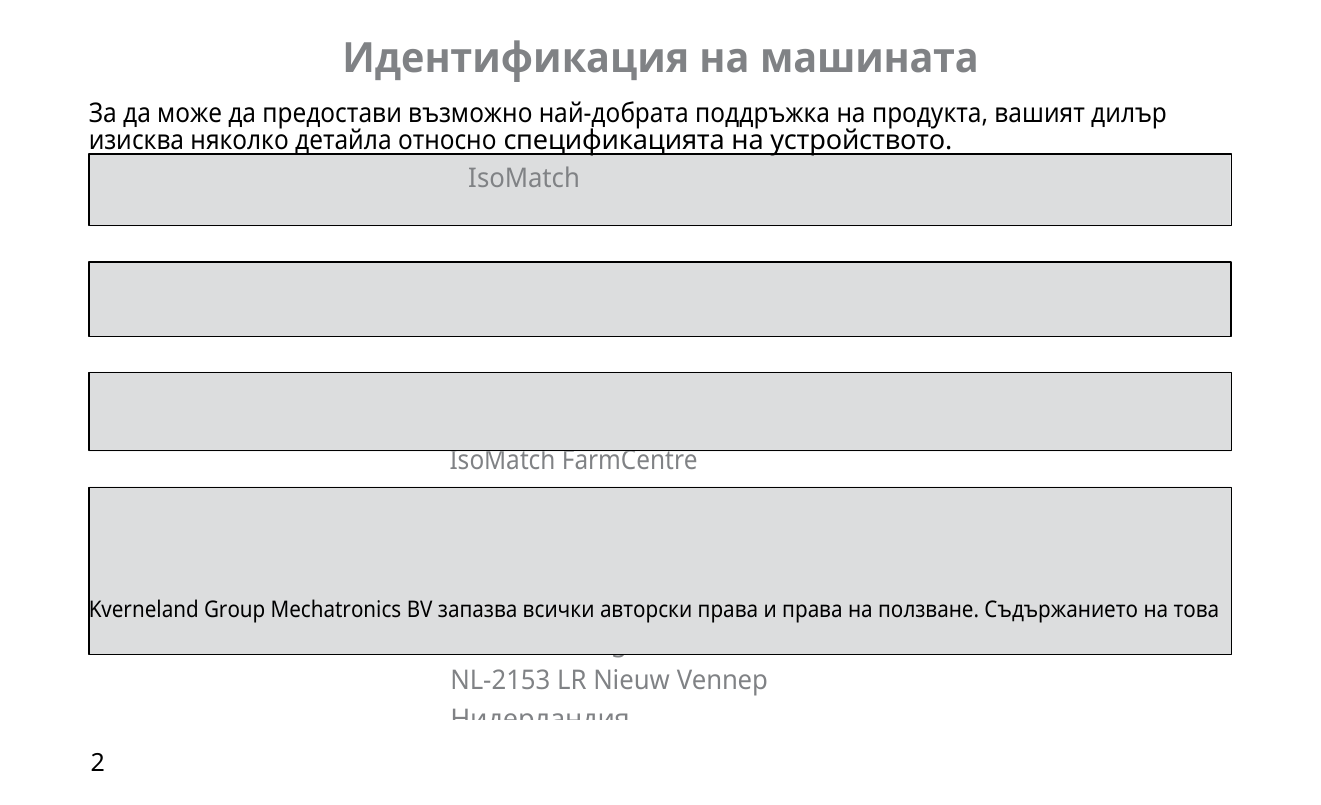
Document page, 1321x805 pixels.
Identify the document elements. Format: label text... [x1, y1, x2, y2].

text За да може да предостави възможно най-добрата поддръжка на продукта, вашият дилър изисква няколко детайла относно спецификацията на устройството. [88, 99, 1258, 157]
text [88, 596, 1258, 623]
subtitle Идентификация на машината [98, 27, 1222, 84]
